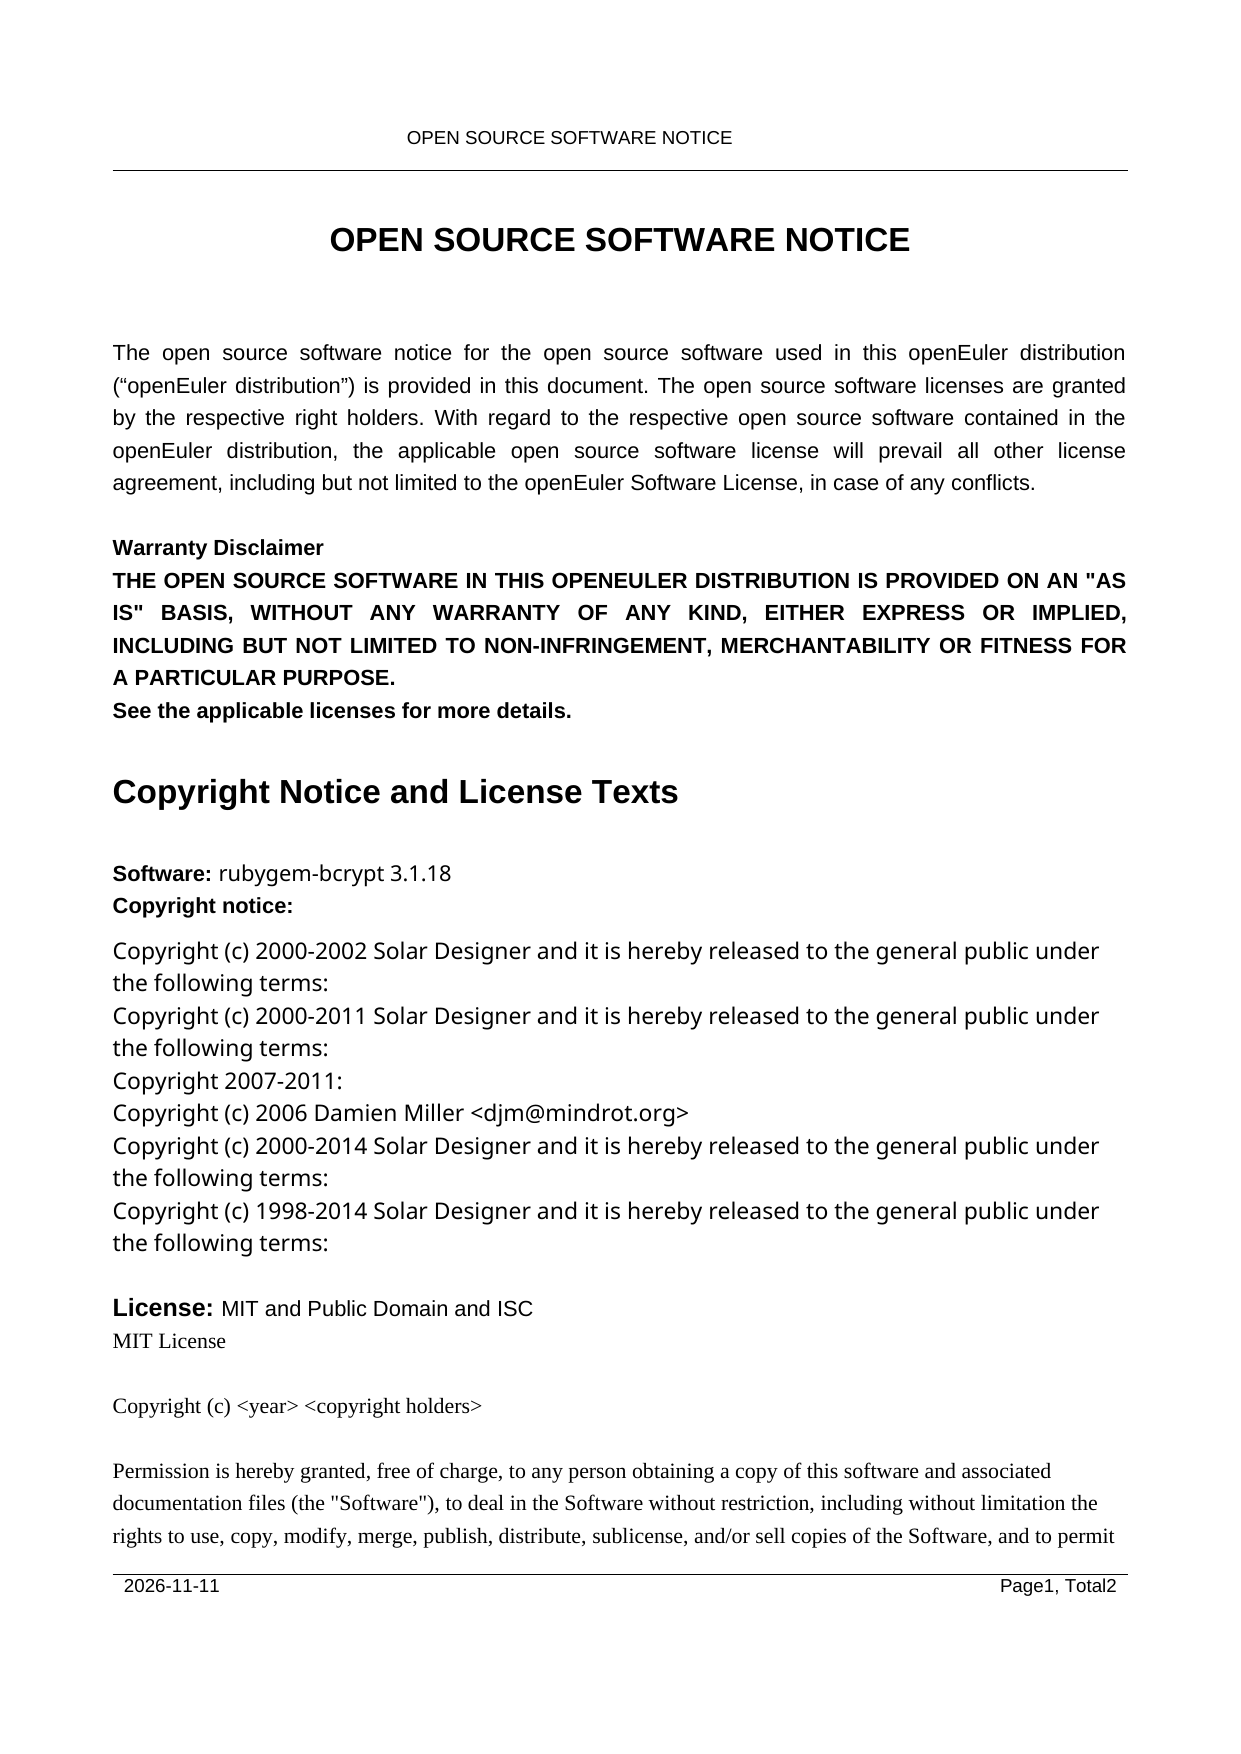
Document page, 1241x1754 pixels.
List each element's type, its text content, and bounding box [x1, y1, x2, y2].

title Software: rubygem-bcrypt 3.1.18 [112, 856, 1128, 889]
text OPEN SOURCE SOFTWARE NOTICE [112, 206, 1128, 271]
text THE OPEN SOURCE SOFTWARE IN THIS OPENEULER DISTRIBUTION IS PROVIDED ON AN "AS IS" BASIS, WITHOUT ANY WARRANTY OF ANY KIND, EITHER EXPRESS OR IMPLIED, INCLUDING BUT NOT LIMITED TO NON-INFRINGEMENT, MERCHANTABILITY OR FITNESS FOR A PARTICULAR PURPOSE. See the applicable licenses for more details. [112, 564, 1128, 726]
text License: MIT and Public Domain and ISC [112, 1291, 1128, 1324]
text Copyright Notice and License Texts [112, 759, 1128, 824]
text The open source software notice for the open source software used in this openEuler distribution (“openEuler distribution”) is provided in this document. The open source software licenses are granted by the respective right holders. With regard to the respective open source software contained in the openEuler distribution, the applicable open source software license will prevail all other license agreement, including but not limited to the openEuler Software License, in case of any conflicts. [112, 336, 1128, 499]
text Copyright (c) 2000-2002 Solar Designer and it is hereby released to the general public under the following terms: Copyright (c) 2000-2011 Solar Designer and it is hereby released to the general public under the following terms: Copyright 2007-2011: Copyright (c) 2006 Damien Miller <djm@mindrot.org> Copyright (c) 2000-2014 Solar Designer and it is hereby released to the general public under the following terms: Copyright (c) 1998-2014 Solar Designer and it is hereby released to the general public under the following terms: [112, 934, 1128, 1291]
text Copyright notice: [112, 889, 1128, 921]
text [112, 1324, 1128, 1551]
text Warranty Disclaimer [112, 531, 1128, 564]
